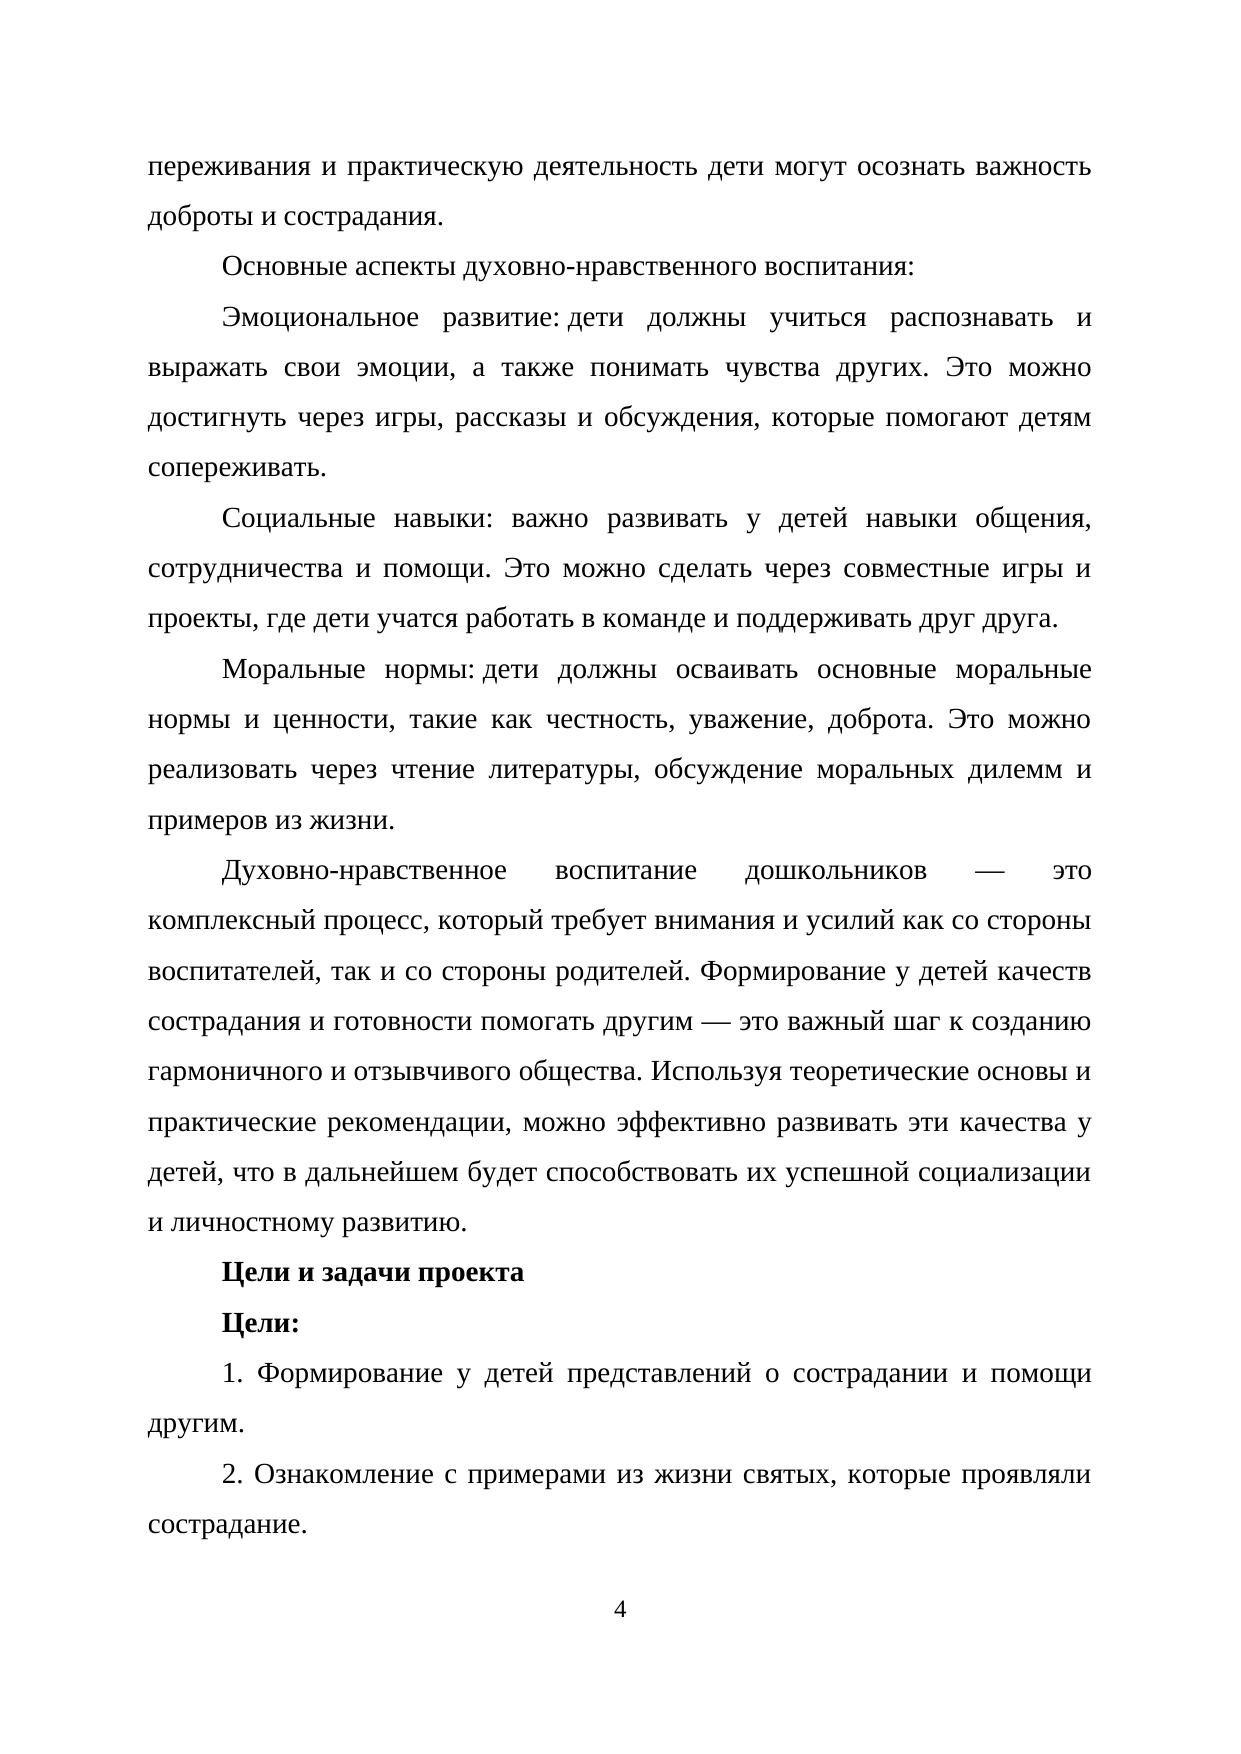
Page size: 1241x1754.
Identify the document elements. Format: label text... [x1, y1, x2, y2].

text Эмоциональное развитие: дети должны учиться распознавать и выражать свои эмоции, а также понимать чувства других. Это можно достигнуть через игры, рассказы и обсуждения, которые помогают детям сопереживать. [148, 299, 1092, 483]
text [148, 148, 1092, 232]
text 1. Формирование у детей представлений о сострадании и помощи другим. [148, 1355, 1092, 1439]
text Духовно-нравственное воспитание дошкольников — это комплексный процесс, который требует внимания и усилий как со стороны воспитателей, так и со стороны родителей. Формирование у детей качеств сострадания и готовности помогать другим — это важный шаг к созданию гармоничного и отзывчивого общества. Используя теоретические основы и практические рекомендации, можно эффективно развивать эти качества у детей, что в дальнейшем будет способствовать их успешной социализации и личностному развитию. [148, 852, 1092, 1238]
text Основные аспекты духовно-нравственного воспитания: [148, 248, 1092, 282]
text Моральные нормы: дети должны осваивать основные моральные нормы и ценности, такие как честность, уважение, доброта. Это можно реализовать через чтение литературы, обсуждение моральных дилемм и примеров из жизни. [148, 651, 1092, 835]
text 2. Ознакомление с примерами из жизни святых, которые проявляли сострадание. [148, 1456, 1092, 1540]
subtitle Цели и задачи проекта [148, 1254, 1092, 1288]
text Социальные навыки: важно развивать у детей навыки общения, сотрудничества и помощи. Это можно сделать через совместные игры и проекты, где дети учатся работать в команде и поддерживать друг друга. [148, 500, 1092, 634]
text Цели: [148, 1305, 1092, 1338]
